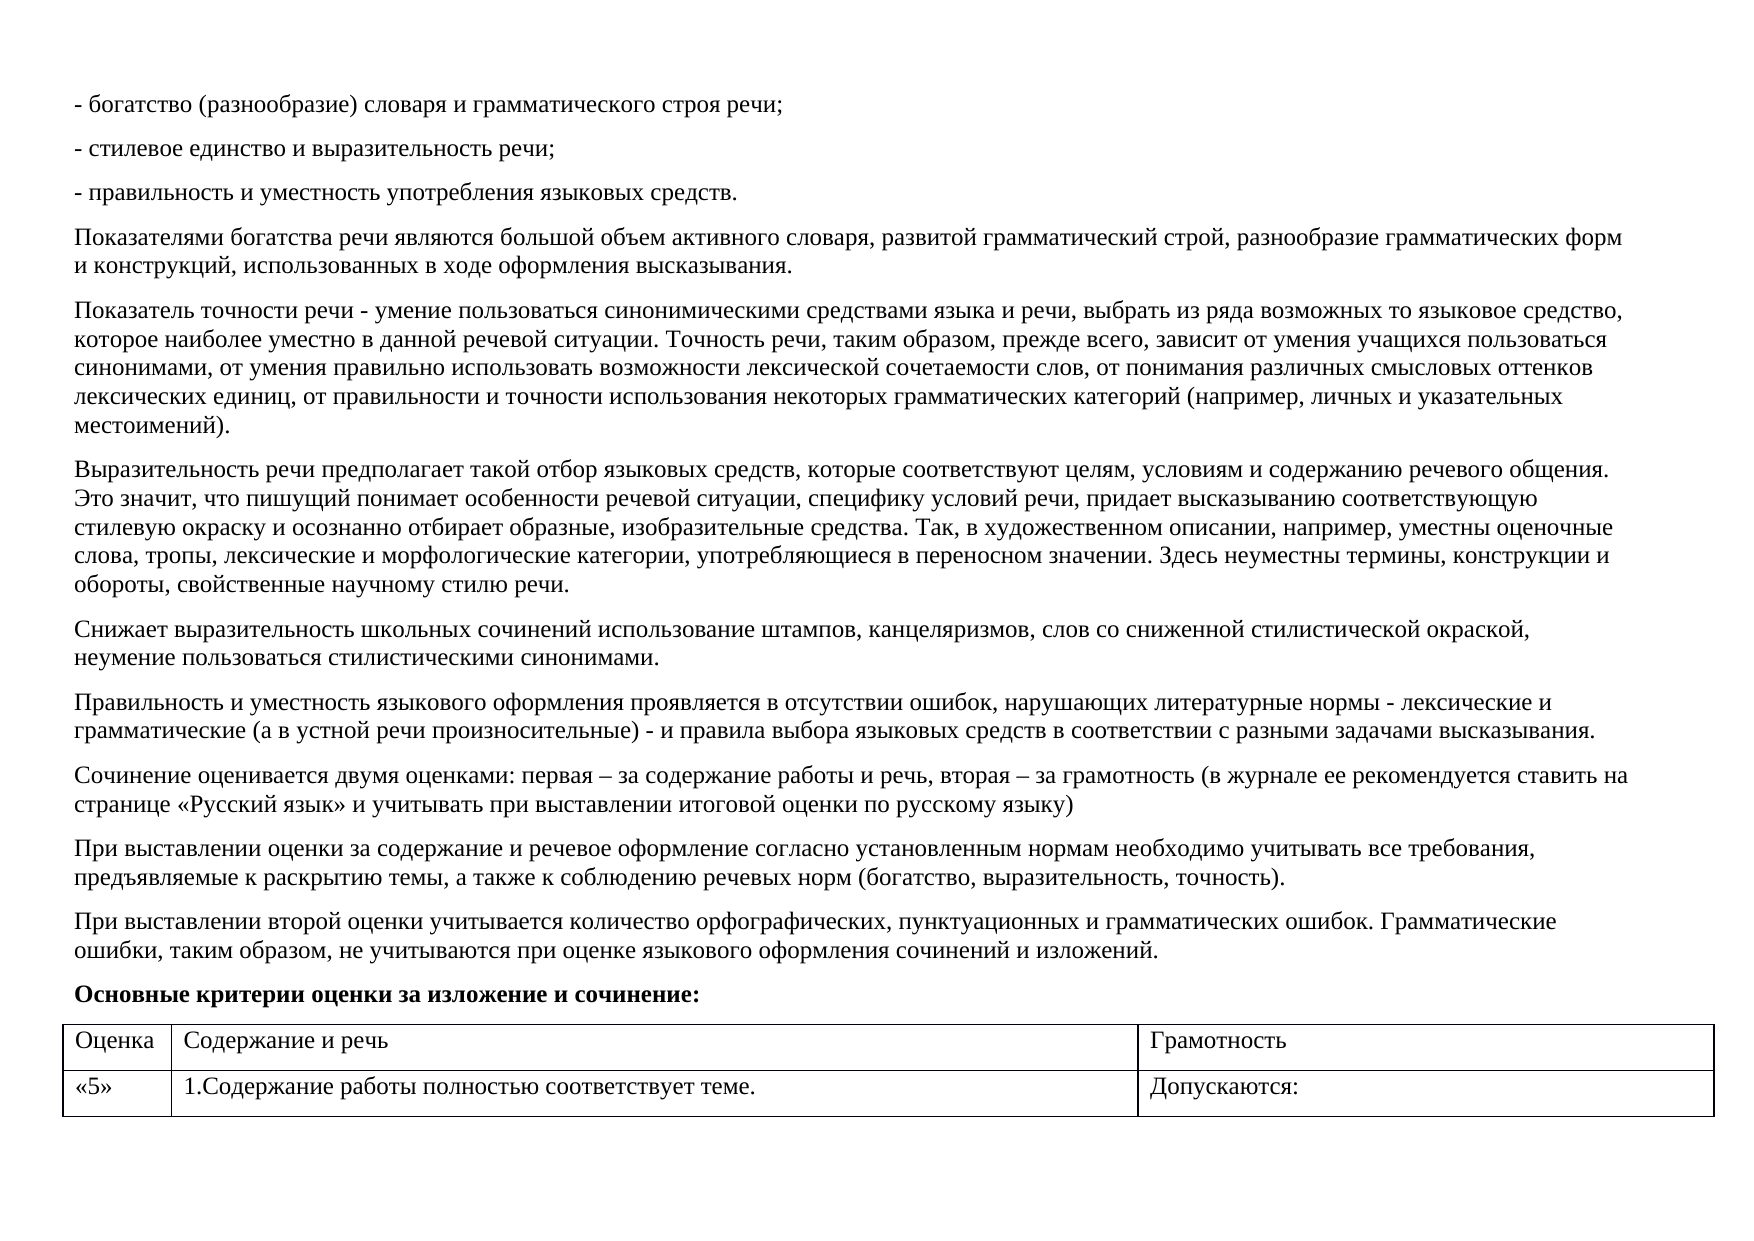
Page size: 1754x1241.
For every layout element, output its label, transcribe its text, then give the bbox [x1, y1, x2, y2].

text - стилевое единство и выразительность речи; [74, 133, 1636, 162]
text - правильность и уместность употребления языковых средств. [74, 177, 1636, 206]
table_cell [1139, 1071, 1713, 1116]
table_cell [172, 1071, 1137, 1116]
text Правильность и уместность языкового оформления проявляется в отсутствии ошибок, нарушающих литературные нормы - лексические и грамматические (а в устной речи произносительные) - и правила выбора языковых средств в соответствии с разными задачами высказывания. [74, 687, 1636, 744]
table_header Грамотность [1139, 1025, 1713, 1069]
table_cell «5» [64, 1071, 171, 1116]
text Показатель точности речи - умение пользоваться синонимическими средствами языка и речи, выбрать из ряда возможных то языковое средство, которое наиболее уместно в данной речевой ситуации. Точность речи, таким образом, прежде всего, зависит от умения учащихся пользоваться синонимами, от умения правильно использовать возможности лексической сочетаемости слов, от понимания различных смысловых оттенков лексических единиц, от правильности и точности использования некоторых грамматических категорий (например, личных и указательных местоимений). [74, 295, 1636, 439]
text При выставлении второй оценки учитывается количество орфографических, пунктуационных и грамматических ошибок. Грамматические ошибки, таким образом, не учитываются при оценке языкового оформления сочинений и изложений. [74, 906, 1636, 964]
text Сочинение оценивается двумя оценками: первая – за содержание работы и речь, вторая – за грамотность (в журнале ее рекомендуется ставить на странице «Русский язык» и учитывать при выставлении итоговой оценки по русскому языку) [74, 760, 1636, 817]
table_header Содержание и речь [172, 1025, 1137, 1069]
text Выразительность речи предполагает такой отбор языковых средств, которые соответствуют целям, условиям и содержанию речевого общения. Это значит, что пишущий понимает особенности речевой ситуации, специфику условий речи, придает высказыванию соответствующую стилевую окраску и осознанно отбирает образные, изобразительные средства. Так, в художественном описании, например, уместны оценочные слова, тропы, лексические и морфологические категории, употребляющиеся в переносном значении. Здесь неуместны термины, конструкции и обороты, свойственные научному стилю речи. [74, 454, 1636, 598]
text При выставлении оценки за содержание и речевое оформление согласно установленным нормам необходимо учитывать все требования, предъявляемые к раскрытию темы, а также к соблюдению речевых норм (богатство, выразительность, точность). [74, 833, 1636, 891]
text Снижает выразительность школьных сочинений использование штампов, канцеляризмов, слов со сниженной стилистической окраской, неумение пользоваться стилистическими синонимами. [74, 614, 1636, 671]
text Показателями богатства речи являются большой объем активного словаря, развитой грамматический строй, разнообразие грамматических форм и конструкций, использованных в ходе оформления высказывания. [74, 222, 1636, 279]
text Основные критерии оценки за изложение и сочинение: [74, 979, 1636, 1008]
text - богатство (разнообразие) словаря и грамматического строя речи; [74, 89, 1636, 117]
table_header Оценка [64, 1025, 171, 1069]
